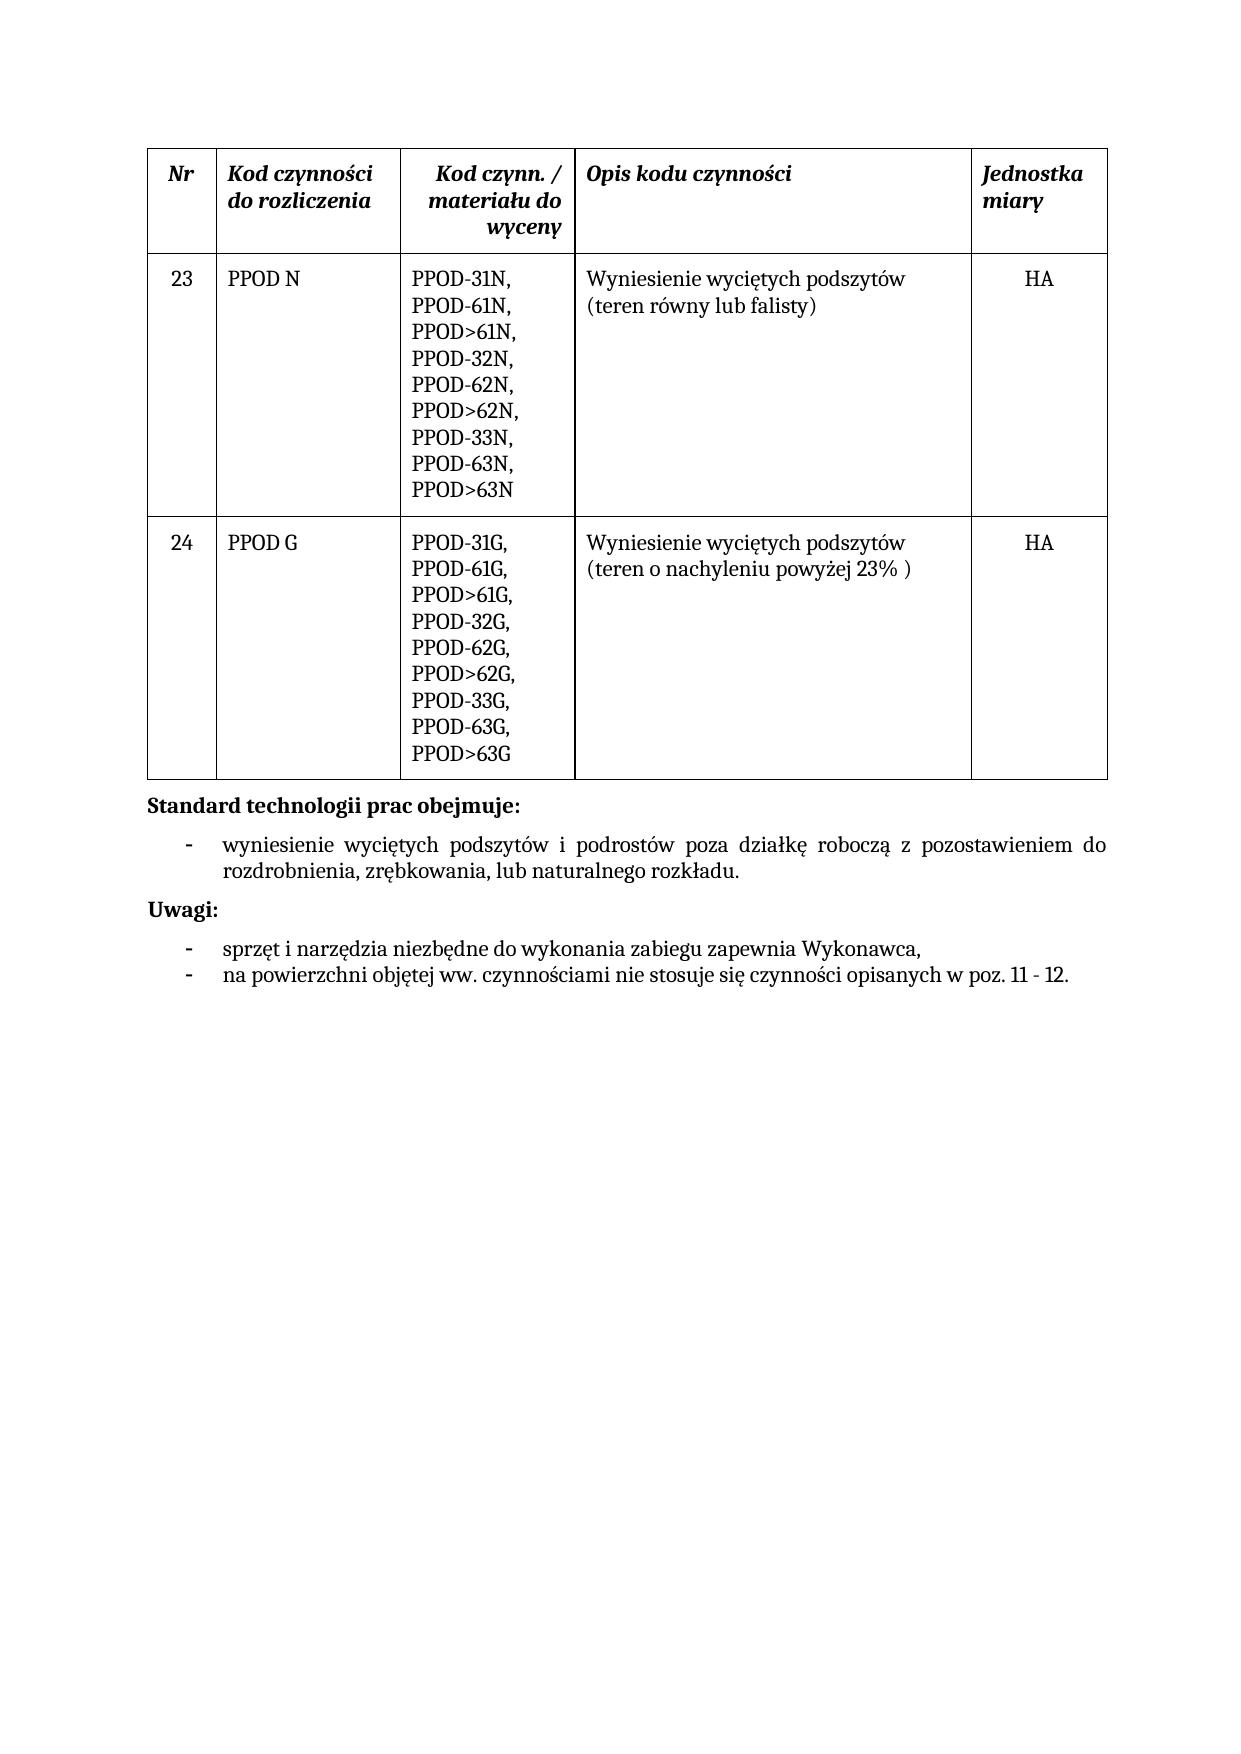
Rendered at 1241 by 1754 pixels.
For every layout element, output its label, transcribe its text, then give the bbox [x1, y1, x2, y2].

list sprzęt i narzędzia niezbędne do wykonania zabiegu zapewnia Wykonawca, [185, 936, 1107, 962]
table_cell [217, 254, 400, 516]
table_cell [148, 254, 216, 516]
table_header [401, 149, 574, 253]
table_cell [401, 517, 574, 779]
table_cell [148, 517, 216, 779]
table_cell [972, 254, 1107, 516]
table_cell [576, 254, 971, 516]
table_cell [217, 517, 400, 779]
text Standard technologii prac obejmuje: [148, 793, 1107, 819]
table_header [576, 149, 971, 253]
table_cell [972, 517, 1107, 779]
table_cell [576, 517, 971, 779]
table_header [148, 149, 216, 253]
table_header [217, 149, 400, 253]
list wyniesienie wyciętych podszytów i podrostów poza działkę roboczą z pozostawieniem do rozdrobnienia, zrębkowania, lub naturalnego rozkładu. [185, 832, 1107, 884]
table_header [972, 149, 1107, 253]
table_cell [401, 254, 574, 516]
list na powierzchni objętej ww. czynnościami nie stosuje się czynności opisanych w poz. 11 - 12. [185, 962, 1107, 988]
text Uwagi: [148, 897, 1107, 923]
